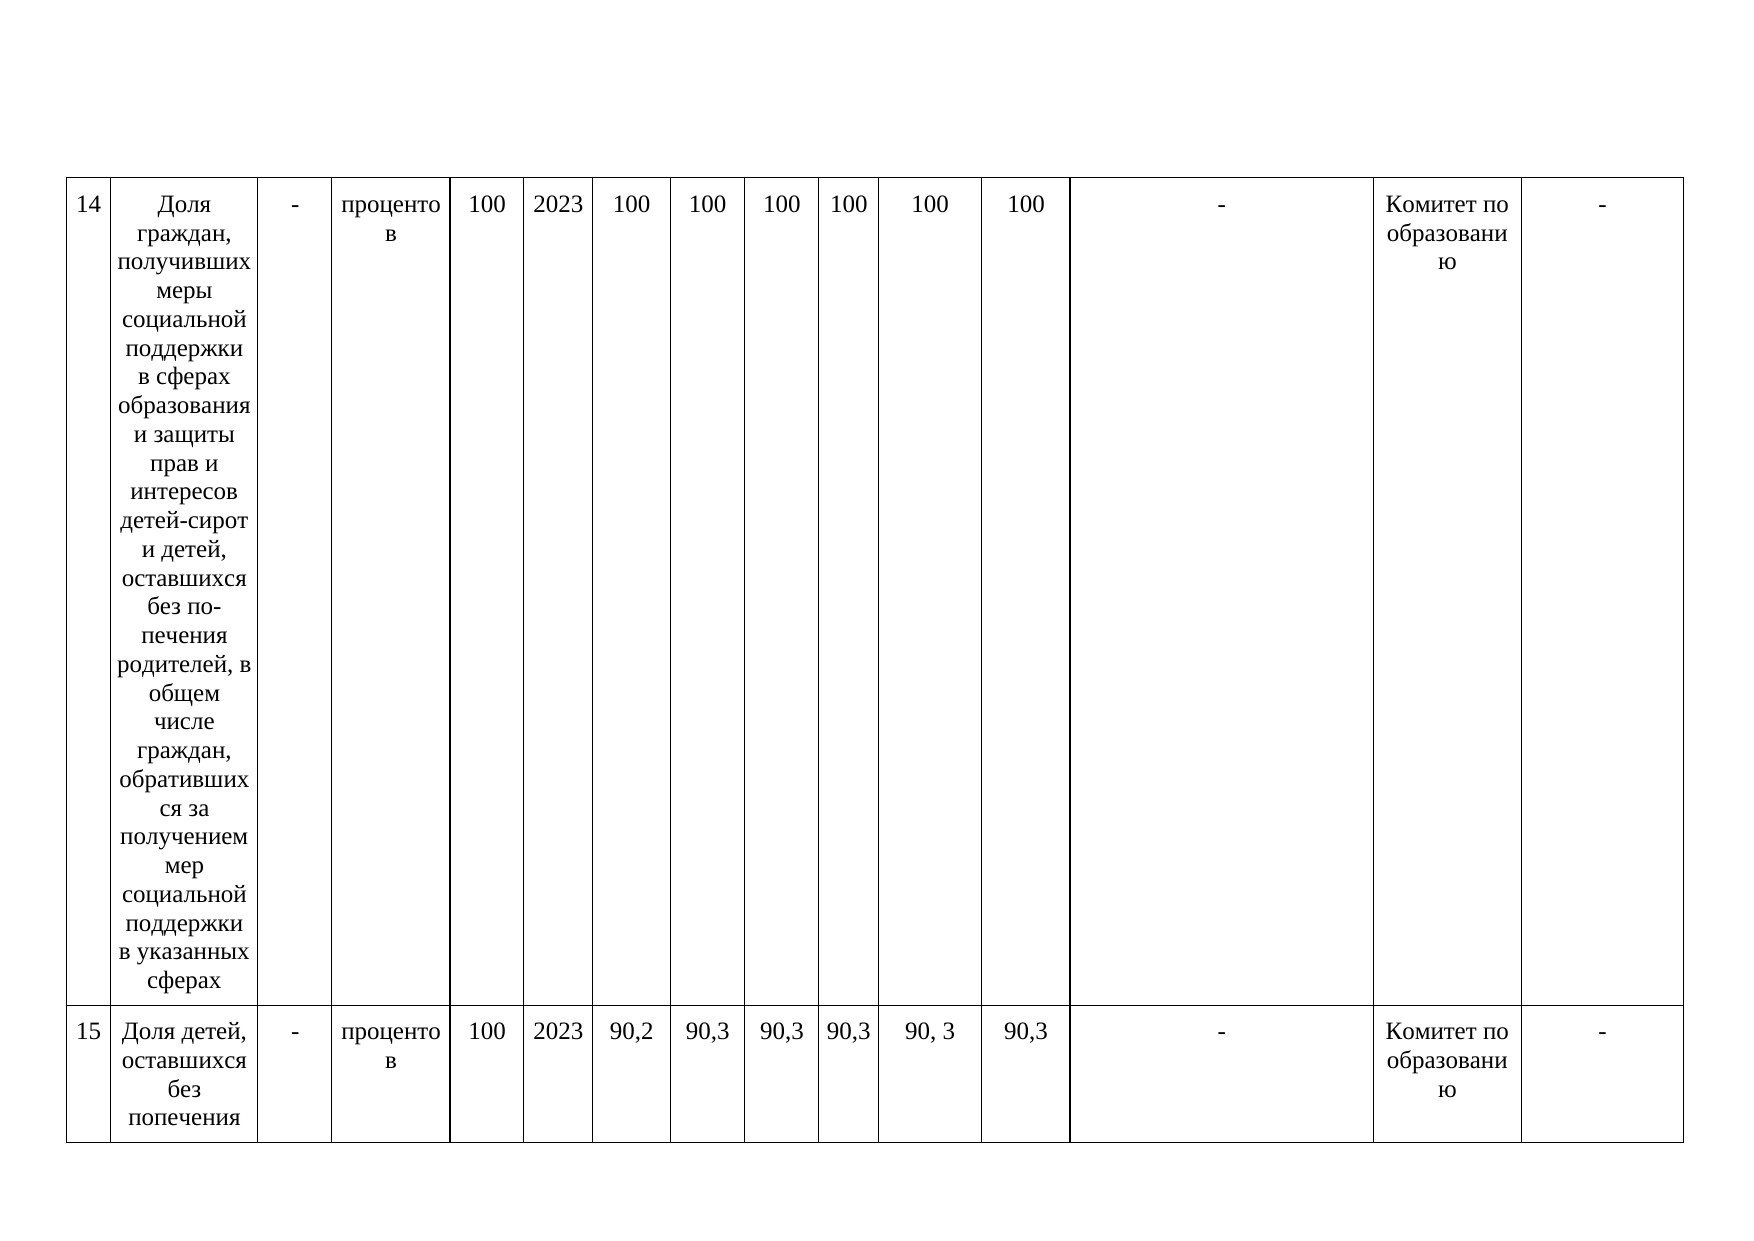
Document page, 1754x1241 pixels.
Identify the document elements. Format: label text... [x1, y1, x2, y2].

table_cell 100 [745, 178, 818, 1004]
table_cell 90,3 [819, 1006, 878, 1142]
table_cell 14 [67, 178, 110, 1004]
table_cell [111, 1006, 257, 1142]
table_cell 90, 3 [879, 1006, 981, 1142]
table_cell процентов [332, 178, 449, 1004]
table_cell - [1071, 1006, 1373, 1142]
table_cell 100 [593, 178, 670, 1004]
table_cell 90,3 [982, 1006, 1069, 1142]
table_cell 2023 [524, 1006, 592, 1142]
table_cell 90,2 [593, 1006, 670, 1142]
table_cell 90,3 [745, 1006, 818, 1142]
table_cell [1374, 1006, 1521, 1142]
table_cell 100 [671, 178, 744, 1004]
table_cell 90,3 [671, 1006, 744, 1142]
table_cell процентов [332, 1006, 449, 1142]
table_cell 15 [67, 1006, 110, 1142]
table_cell - [1071, 178, 1373, 1004]
table_cell 100 [982, 178, 1069, 1004]
table_cell - [1522, 1006, 1683, 1142]
table_cell Доля граждан, получивших меры социальной поддержки в сферах образования и защиты прав и интересов детей-сирот и детей, оставшихся без попечения родителей, в общем числе граждан, обратившихся за получением мер социальной поддержки в указанных сферах [111, 178, 257, 1004]
table_cell 100 [819, 178, 878, 1004]
table_cell - [258, 1006, 331, 1142]
table_cell 2023 [524, 178, 592, 1004]
table_cell - [258, 178, 331, 1004]
table_cell - [1522, 178, 1683, 1004]
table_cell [1374, 178, 1521, 1004]
table_cell 100 [879, 178, 981, 1004]
table_cell 100 [451, 1006, 523, 1142]
table_cell 100 [451, 178, 523, 1004]
